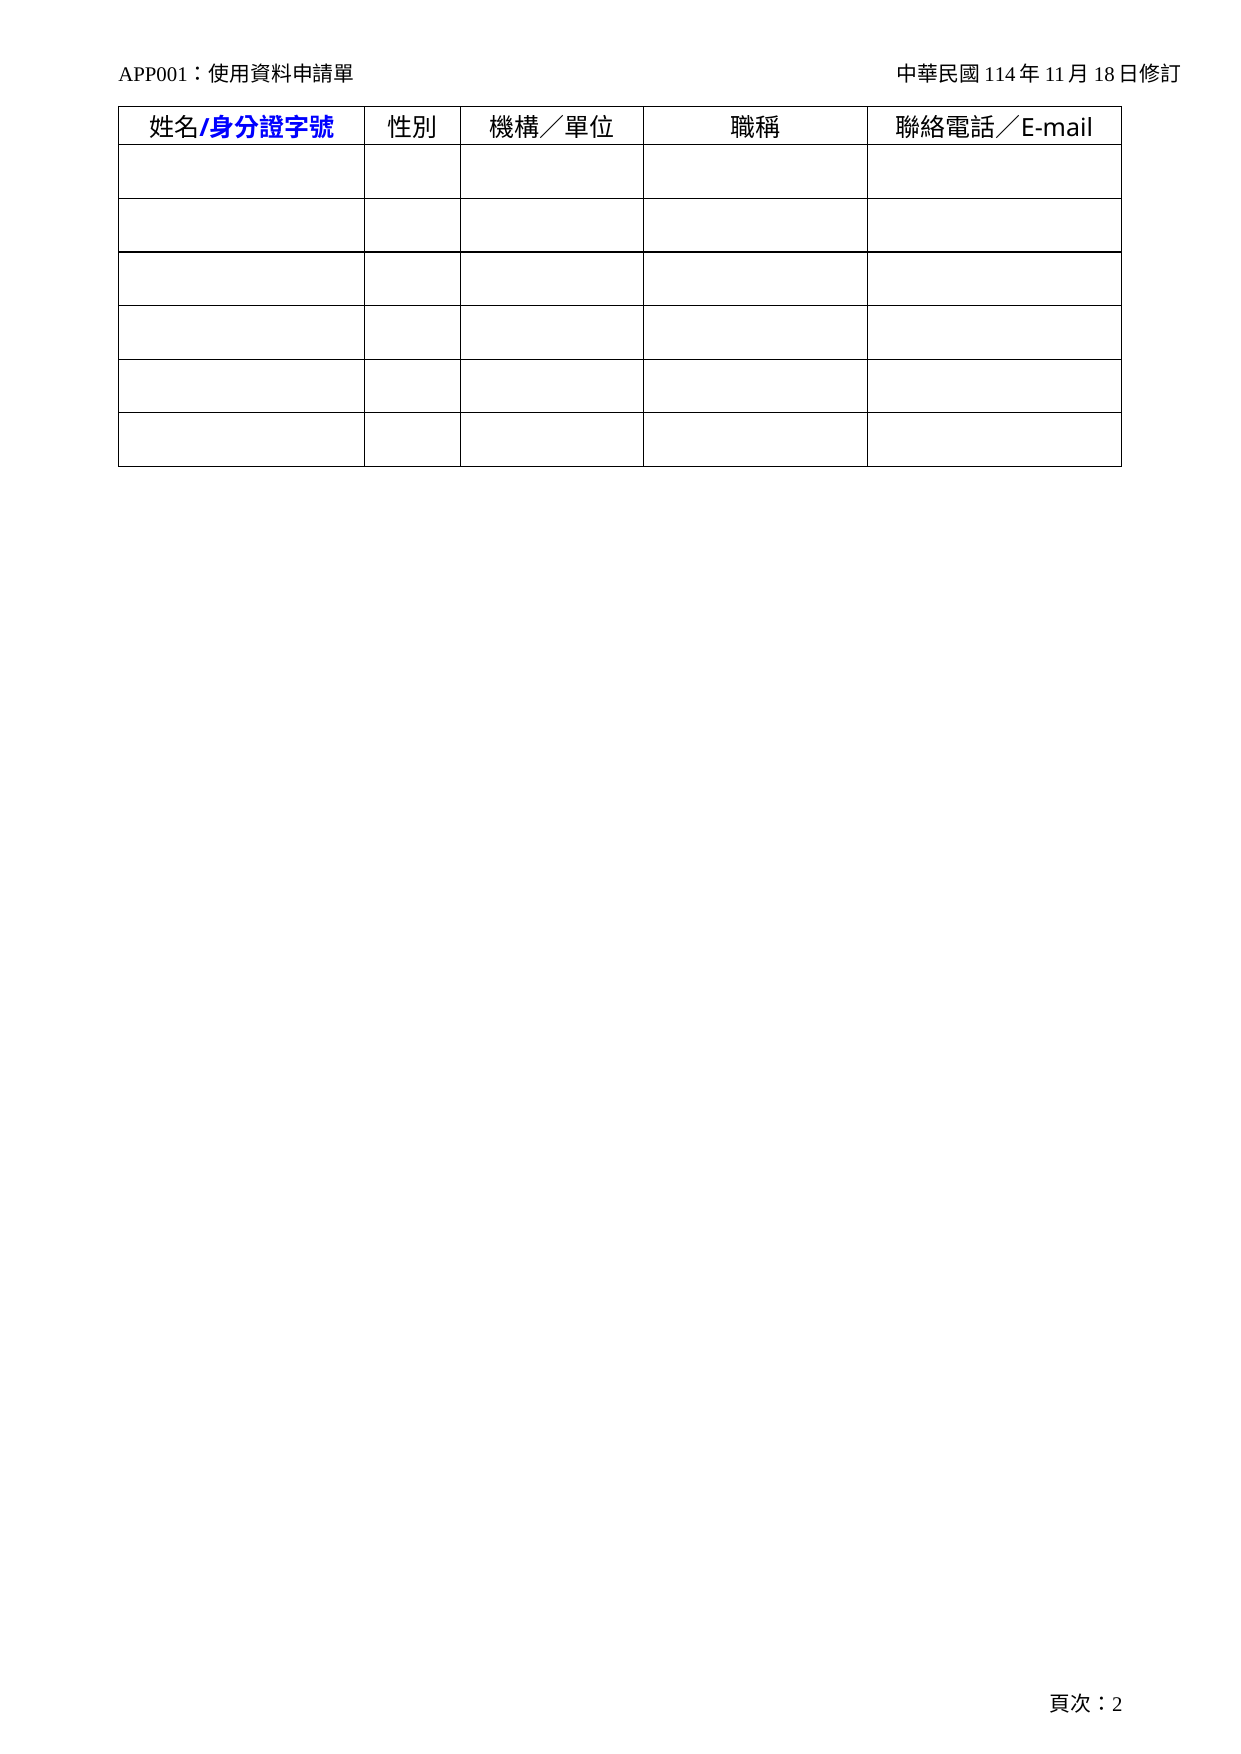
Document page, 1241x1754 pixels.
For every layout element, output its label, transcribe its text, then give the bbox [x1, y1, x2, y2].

table_cell [461, 145, 643, 198]
table_cell 姓名/身分證字號 [119, 107, 364, 144]
table_cell [868, 306, 1121, 358]
table_cell [461, 253, 643, 305]
table_cell 機構／單位 [461, 107, 643, 144]
table_cell [365, 360, 460, 412]
table_cell [119, 199, 364, 251]
table_cell [461, 199, 643, 251]
table_cell [868, 360, 1121, 412]
table_cell [644, 306, 867, 358]
table_cell [119, 413, 364, 466]
table_cell [365, 306, 460, 358]
table_cell [644, 360, 867, 412]
table_cell [461, 413, 643, 466]
table_cell [868, 145, 1121, 198]
table_cell [365, 199, 460, 251]
table_cell 性別 [365, 107, 460, 144]
table_cell [644, 253, 867, 305]
table_cell 聯絡電話／E-mail [868, 107, 1121, 144]
table_cell [365, 145, 460, 198]
table_cell [461, 360, 643, 412]
table_cell [365, 253, 460, 305]
table_cell [644, 199, 867, 251]
table_cell [119, 306, 364, 358]
table_cell [365, 413, 460, 466]
table_cell [119, 360, 364, 412]
table_cell [868, 199, 1121, 251]
table_cell [868, 413, 1121, 466]
table_cell [119, 253, 364, 305]
table_cell [644, 413, 867, 466]
table_cell [119, 145, 364, 198]
table_cell [461, 306, 643, 358]
table_cell 職稱 [644, 107, 867, 144]
table_cell [868, 253, 1121, 305]
table_cell [644, 145, 867, 198]
